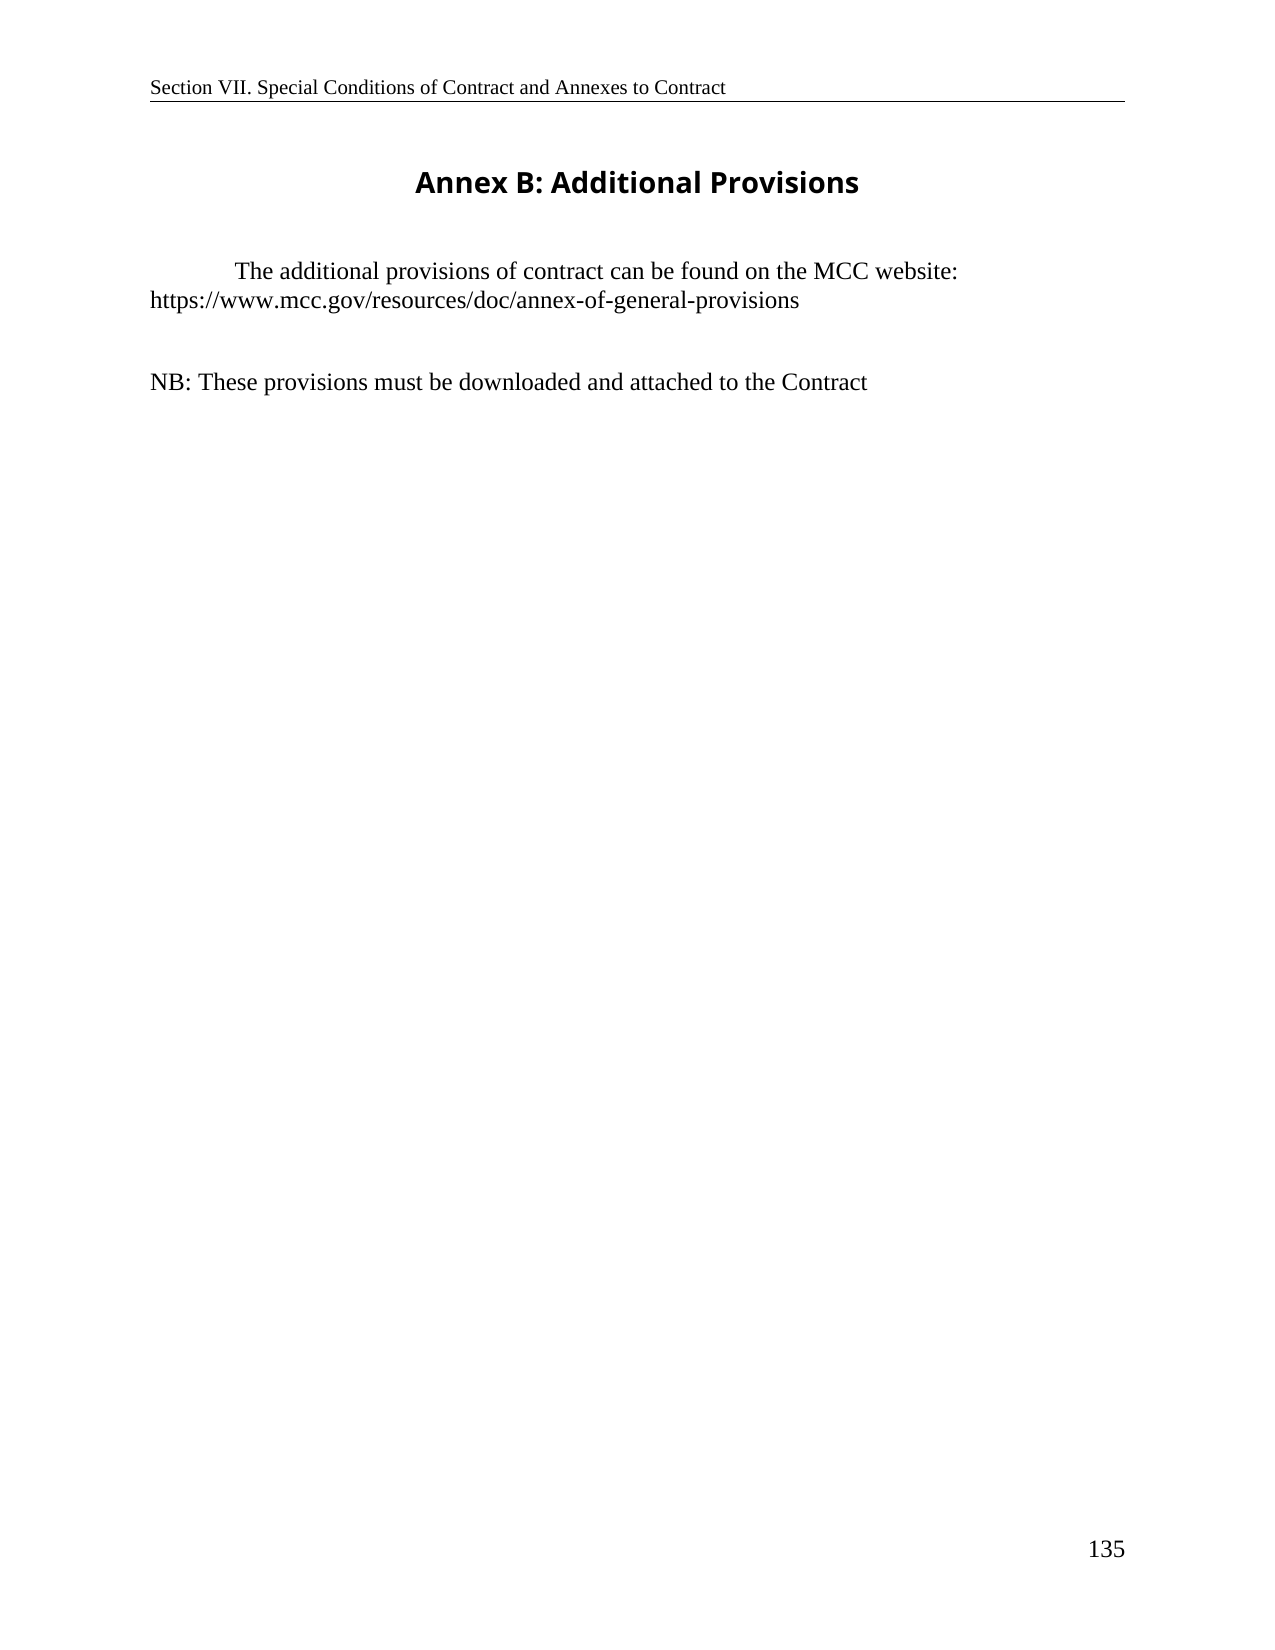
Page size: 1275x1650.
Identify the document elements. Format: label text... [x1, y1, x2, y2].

text NB: These provisions must be downloaded and attached to the Contract [150, 367, 1125, 396]
subtitle Annex B: Additional Provisions [150, 162, 1125, 202]
text The additional provisions of contract can be found on the MCC website: https://www.mcc.gov/resources/doc/annex-of-general-provisions [150, 256, 1125, 313]
